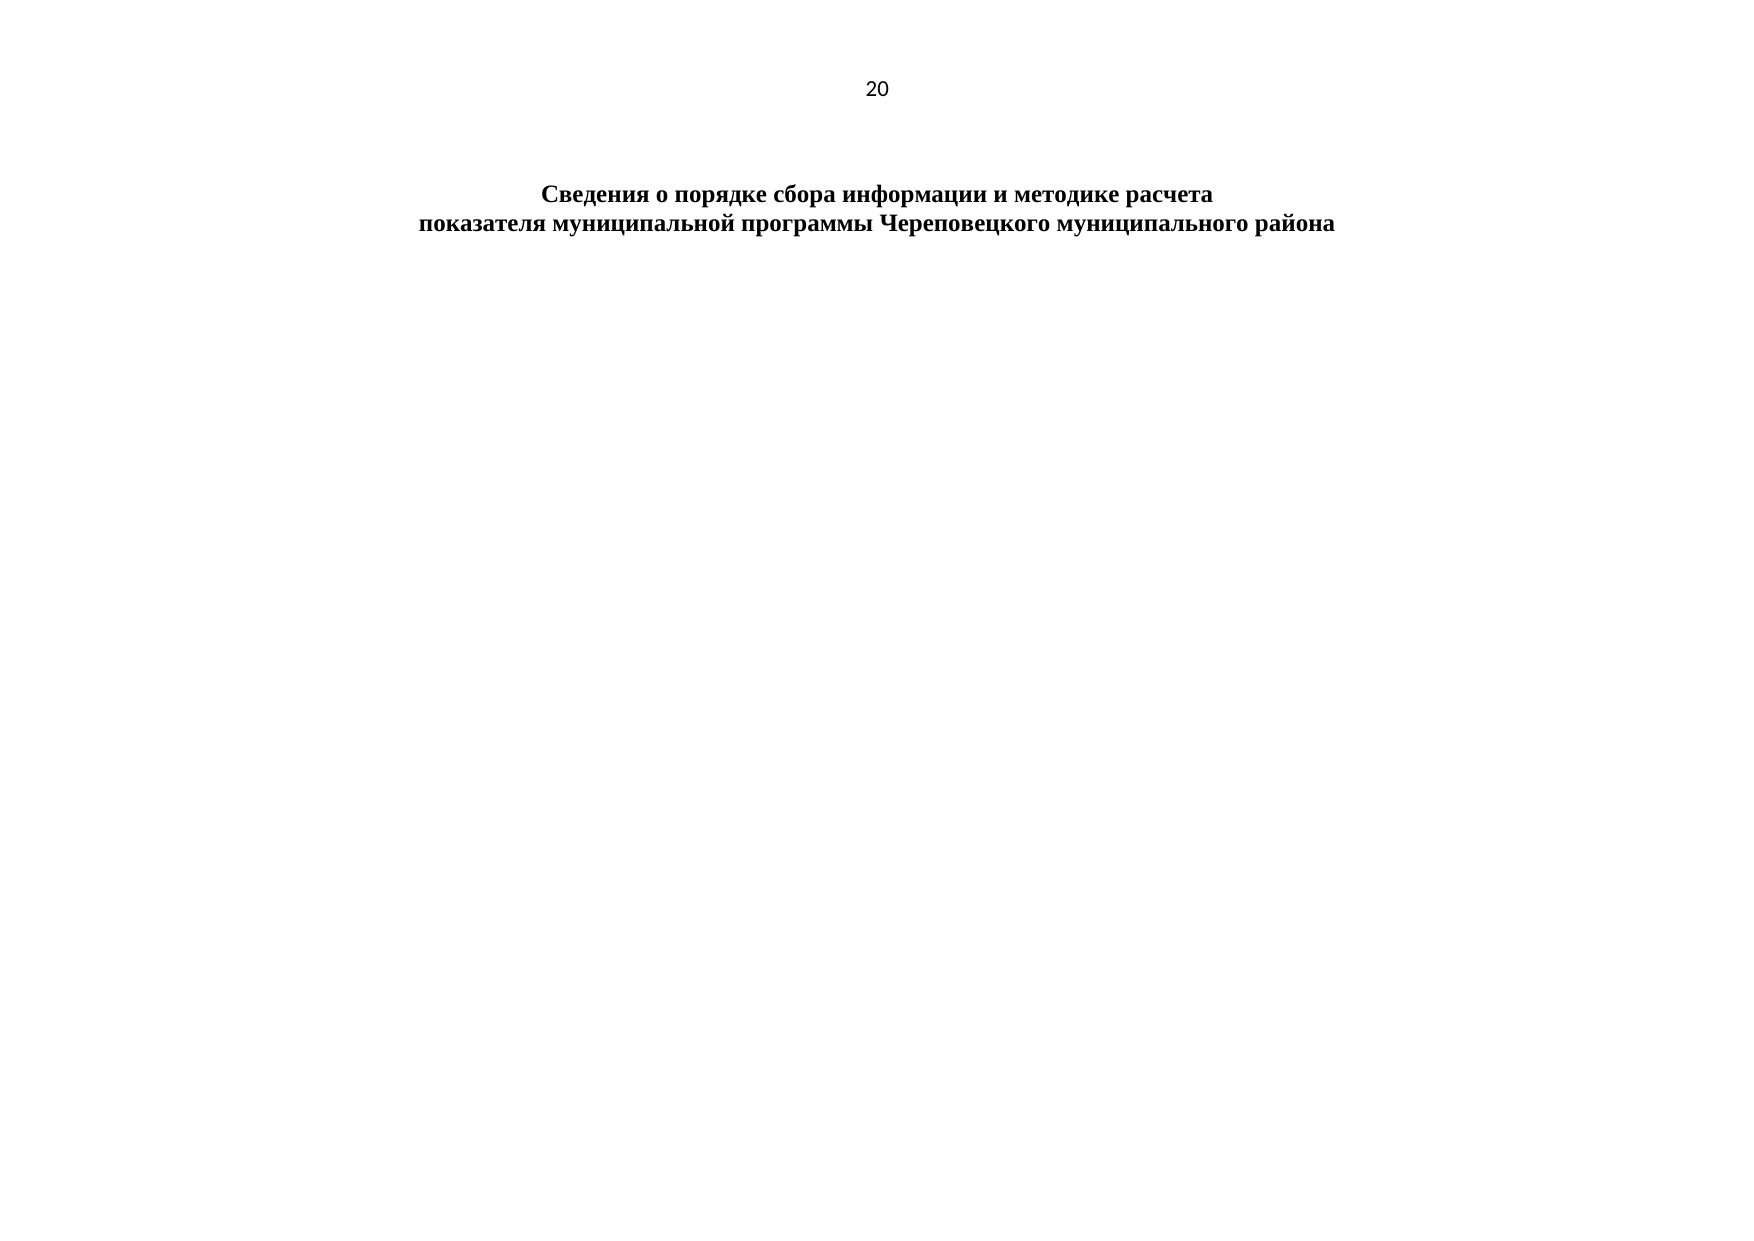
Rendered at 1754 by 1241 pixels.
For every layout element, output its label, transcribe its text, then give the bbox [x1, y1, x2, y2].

text Сведения о порядке сбора информации и методике расчета [118, 179, 1636, 208]
text показателя муниципальной программы Череповецкого муниципального района [118, 208, 1636, 237]
